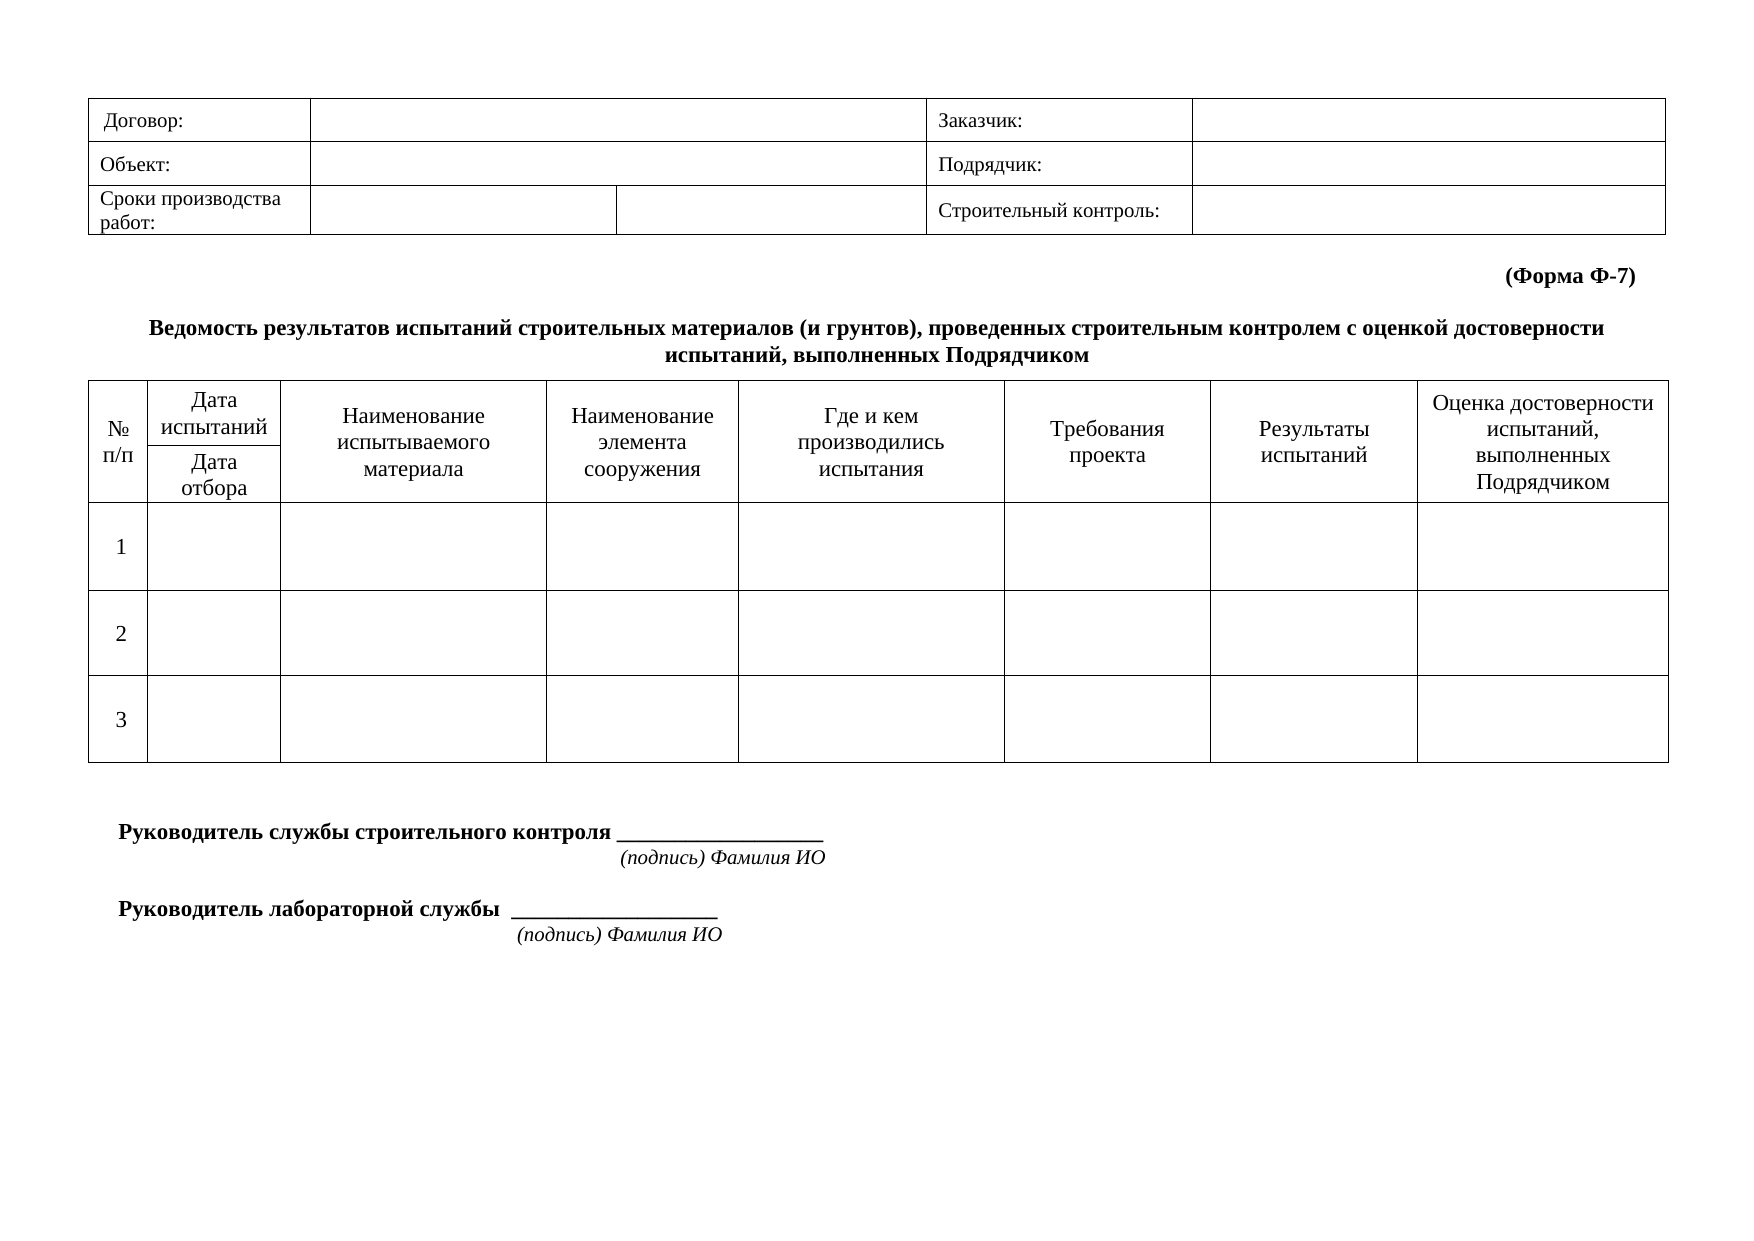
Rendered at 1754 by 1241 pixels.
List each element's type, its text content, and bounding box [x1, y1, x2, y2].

table_header Заказчик: [927, 99, 1192, 141]
table_cell Строительный контроль: [927, 186, 1192, 234]
table_cell [739, 676, 1004, 762]
table_cell Объект: [89, 142, 310, 185]
table_cell [148, 503, 280, 589]
table_cell [281, 676, 546, 762]
table_header [311, 99, 926, 141]
table_cell [547, 591, 738, 675]
table_cell 2 [89, 591, 147, 675]
table_header Договор: [89, 99, 310, 141]
text Руководитель службы строительного контроля __________________ [118, 818, 1636, 845]
table_cell [1211, 591, 1417, 675]
table_cell 3 [89, 676, 147, 762]
text Ведомость результатов испытаний строительных материалов (и грунтов), проведенных строительным контролем с оценкой достоверности испытаний, выполненных Подрядчиком [118, 314, 1636, 367]
table_header Где и кем производились испытания [739, 381, 1004, 502]
table_cell 1 [89, 503, 147, 589]
table_cell [311, 186, 616, 234]
table_cell [311, 142, 926, 185]
table_cell [1418, 591, 1668, 675]
table_header Наименование испытываемого материала [281, 381, 546, 502]
table_cell [281, 503, 546, 589]
table_cell [281, 591, 546, 675]
table_cell [1418, 503, 1668, 589]
table_cell [1193, 142, 1665, 185]
table_cell [1193, 186, 1665, 234]
table_cell [547, 503, 738, 589]
table_cell [148, 676, 280, 762]
table_header Наименование элемента сооружения [547, 381, 738, 502]
table_cell [739, 591, 1004, 675]
table_cell Подрядчик: [927, 142, 1192, 185]
table_cell [617, 186, 926, 234]
text (Форма Ф-7) [118, 262, 1636, 288]
table_header [1193, 99, 1665, 141]
table_cell [1005, 503, 1210, 589]
table_cell Сроки производства работ: [89, 186, 310, 234]
table_cell [1005, 591, 1210, 675]
table_cell [1211, 676, 1417, 762]
text (подпись) Фамилия ИО [118, 921, 1636, 946]
table_cell [739, 503, 1004, 589]
table_cell [1418, 676, 1668, 762]
table_cell Дата отбора [148, 446, 280, 502]
table_cell [1005, 676, 1210, 762]
table_header Дата испытаний [148, 381, 280, 445]
table_cell [1211, 503, 1417, 589]
table_header Оценка достоверности испытаний, выполненных Подрядчиком [1418, 381, 1668, 502]
text (подпись) Фамилия ИО [118, 845, 1636, 869]
table_cell [547, 676, 738, 762]
table_header Требования проекта [1005, 381, 1210, 502]
table_cell [148, 591, 280, 675]
text Руководитель лабораторной службы __________________ [118, 895, 1636, 921]
table_header Результаты испытаний [1211, 381, 1417, 502]
table_header № п/п [89, 381, 147, 502]
